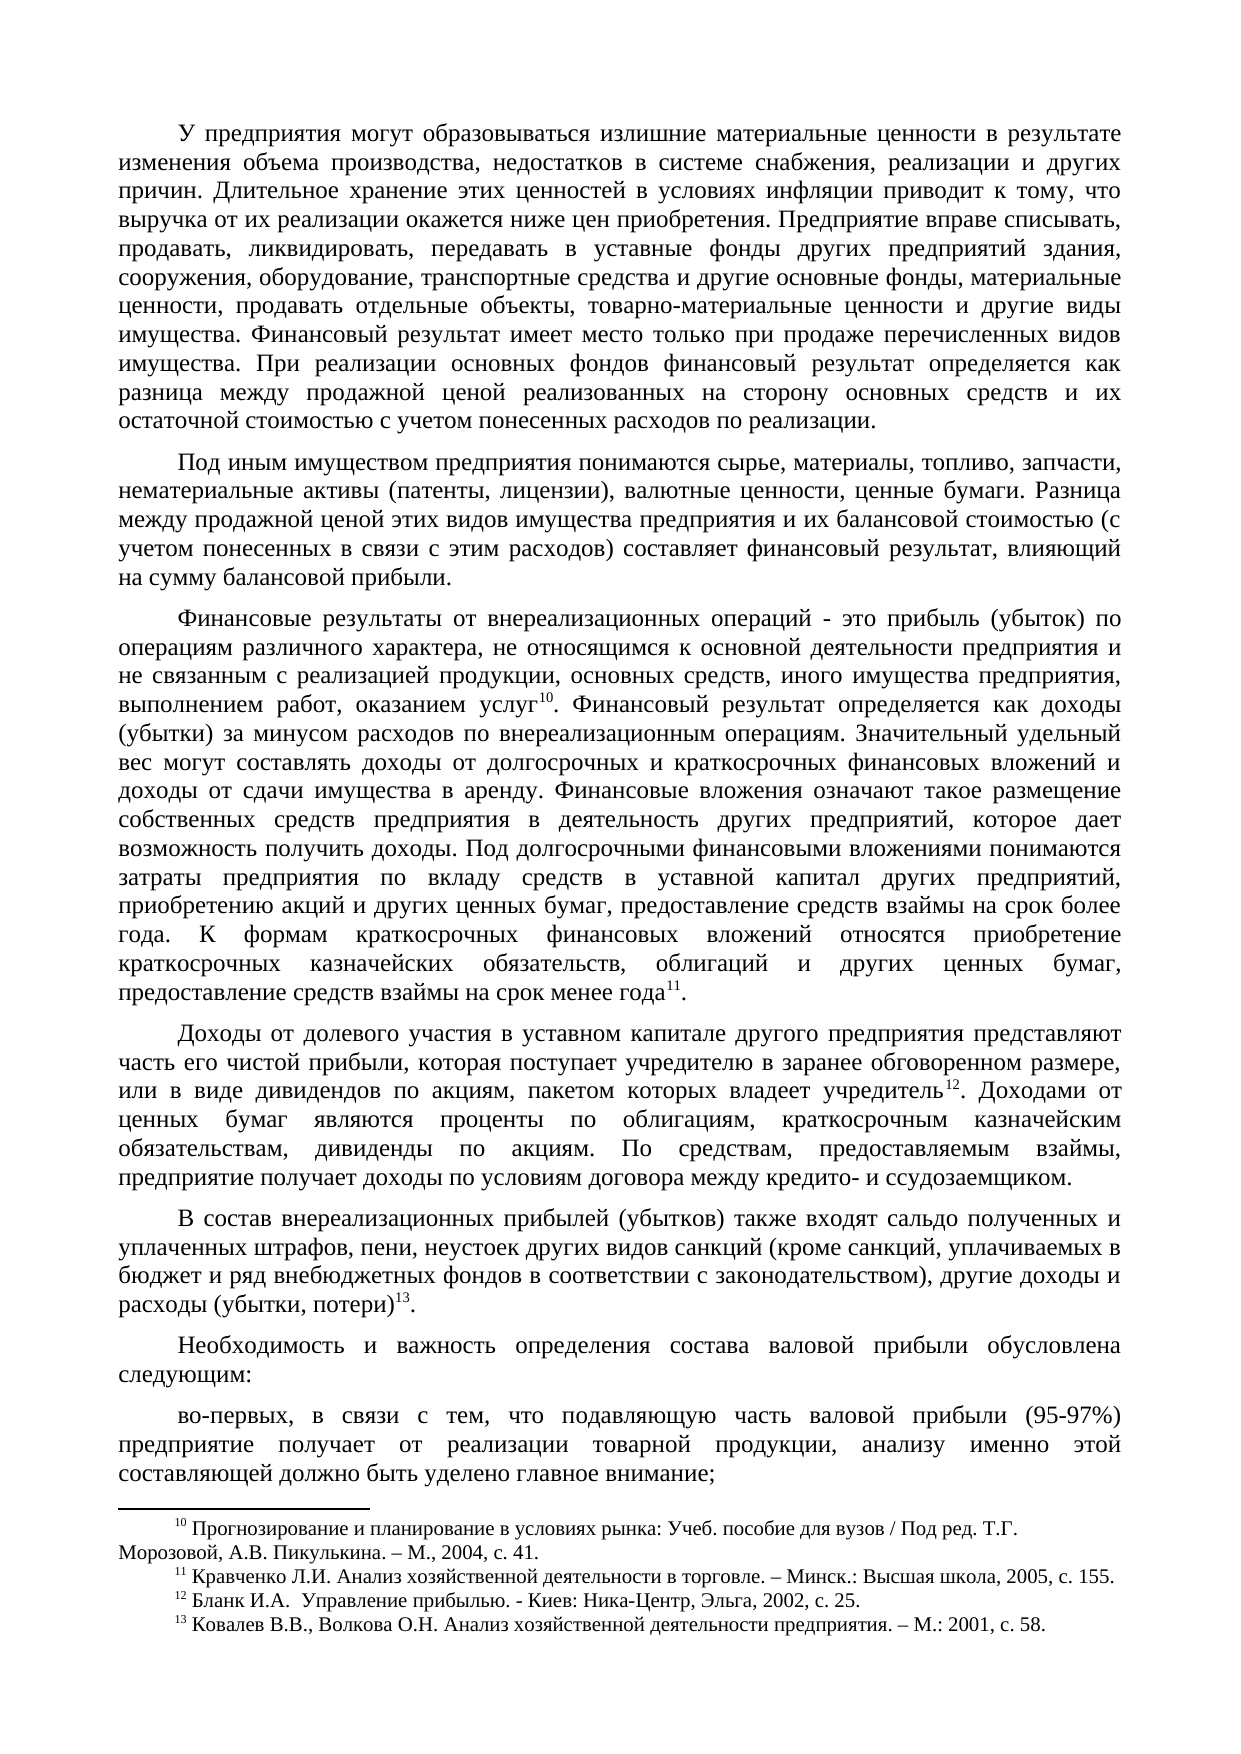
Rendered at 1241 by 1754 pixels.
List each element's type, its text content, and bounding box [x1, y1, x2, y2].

text Необходимость и важность определения состава валовой прибыли обусловлена следующим: [118, 1331, 1122, 1388]
text Доходы от долевого участия в уставном капитале другого предприятия представляют часть его чистой прибыли, которая поступает учредителю в заранее обговоренном размере, или в виде дивидендов по акциям, пакетом которых владеет учредитель. Доходами от ценных бумаг являются проценты по облигациям, краткосрочным казначейским обязательствам, дивиденды по акциям. По средствам, предоставляемым взаймы, предприятие получает доходы по условиям договора между кредито- и ссудозаемщиком. [118, 1018, 1122, 1191]
text Под иным имуществом предприятия понимаются сырье, материалы, топливо, запчасти, нематериальные активы (патенты, лицензии), валютные ценности, ценные бумаги. Разница между продажной ценой этих видов имущества предприятия и их балансовой стоимостью (с учетом понесенных в связи с этим расходов) составляет финансовый результат, влияющий на сумму балансовой прибыли. [118, 447, 1122, 591]
text Финансовые результаты от внереализационных операций - это прибыль (убыток) по операциям различного характера, не относящимся к основной деятельности предприятия и не связанным с реализацией продукции, основных средств, иного имущества предприятия, выполнением работ, оказанием услуг. Финансовый результат определяется как доходы (убытки) за минусом расходов по внереализационным операциям. Значительный удельный вес могут составлять доходы от долгосрочных и краткосрочных финансовых вложений и доходы от сдачи имущества в аренду. Финансовые вложения означают такое размещение собственных средств предприятия в деятельность других предприятий, которое дает возможность получить доходы. Под долгосрочными финансовыми вложениями понимаются затраты предприятия по вкладу средств в уставной капитал других предприятий, приобретению акций и других ценных бумаг, предоставление средств взаймы на срок более года. К формам краткосрочных финансовых вложений относятся приобретение краткосрочных казначейских обязательств, облигаций и других ценных бумаг, предоставление средств взаймы на срок менее года. [118, 603, 1122, 1006]
text У предприятия могут образовываться излишние материальные ценности в результате изменения объема производства, недостатков в системе снабжения, реализации и других причин. Длительное хранение этих ценностей в условиях инфляции приводит к тому, что выручка от их реализации окажется ниже цен приобретения. Предприятие вправе списывать, продавать, ликвидировать, передавать в уставные фонды других предприятий здания, сооружения, оборудование, транспортные средства и другие основные фонды, материальные ценности, продавать отдельные объекты, товарно-материальные ценности и другие виды имущества. Финансовый результат имеет место только при продаже перечисленных видов имущества. При реализации основных фондов финансовый результат определяется как разница между продажной ценой реализованных на сторону основных средств и их остаточной стоимостью с учетом понесенных расходов по реализации. [118, 118, 1122, 434]
text В состав внереализационных прибылей (убытков) также входят сальдо полученных и уплаченных штрафов, пени, неустоек других видов санкций (кроме санкций, уплачиваемых в бюджет и ряд внебюджетных фондов в соответствии с законодательством), другие доходы и расходы (убытки, потери). [118, 1203, 1122, 1318]
text во-первых, в связи с тем, что подавляющую часть валовой прибыли (95-97%) предприятие получает от реализации товарной продукции, анализу именно этой составляющей должно быть уделено главное внимание; [118, 1401, 1122, 1487]
